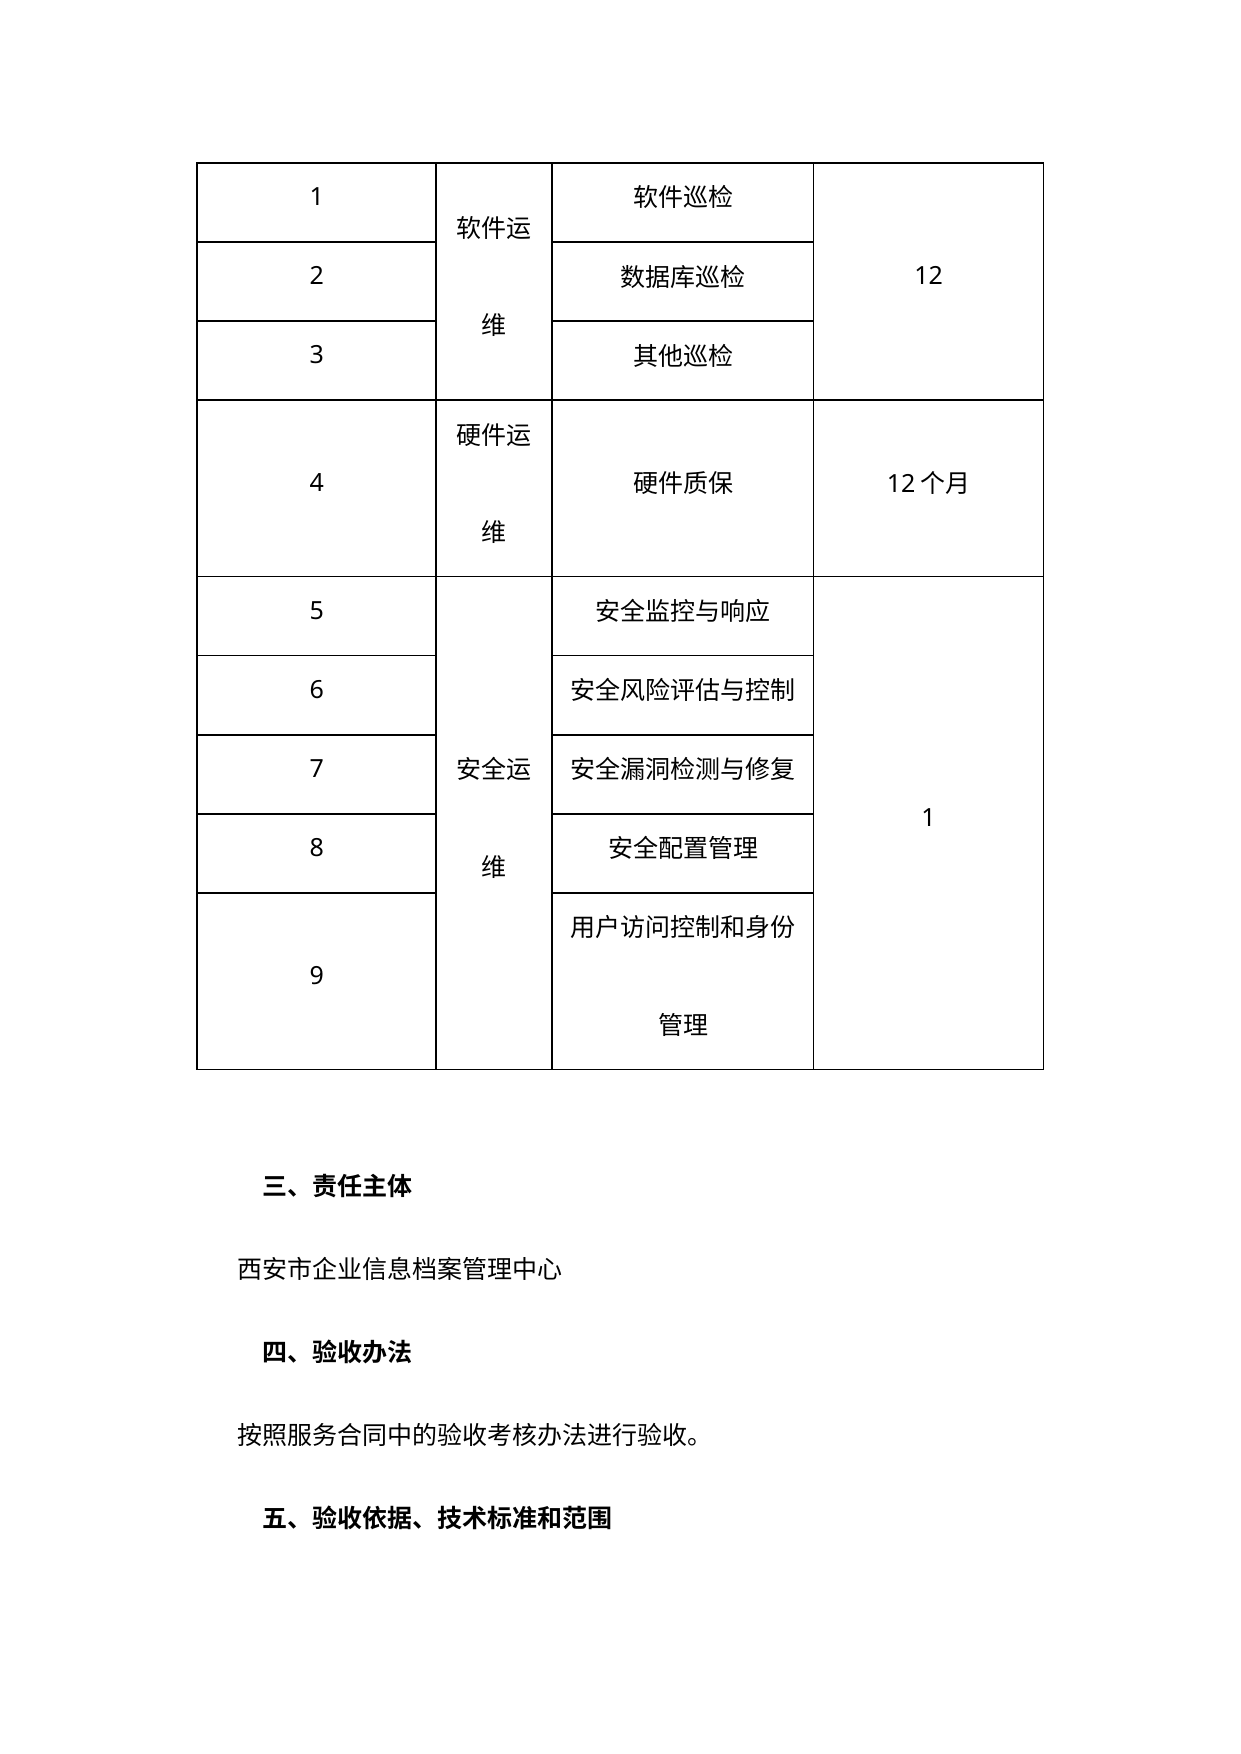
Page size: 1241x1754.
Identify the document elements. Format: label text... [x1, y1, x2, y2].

table_cell 5 [198, 577, 435, 655]
table_cell 软件巡检 [553, 164, 813, 241]
table_cell 1 [198, 164, 435, 241]
table_cell 3 [198, 322, 435, 399]
table_cell 9 [198, 894, 435, 1068]
text 西安市企业信息档案管理中心 [187, 1235, 1053, 1300]
table_cell 4 [198, 401, 435, 576]
table_cell 用户访问控制和身份管理 [553, 894, 813, 1068]
table_cell 12个月 [814, 401, 1043, 576]
table_cell 8 [198, 815, 435, 892]
table_cell 7 [198, 736, 435, 813]
table_cell 安全风险评估与控制 [553, 656, 813, 734]
table_cell 其他巡检 [553, 322, 813, 399]
table_cell 软件运维 [437, 164, 551, 399]
list 验收办法 [219, 1318, 1053, 1383]
table_cell 安全漏洞检测与修复 [553, 736, 813, 813]
table_cell 安全运维 [437, 577, 551, 1068]
table_cell 1 [814, 577, 1043, 1068]
text 按照服务合同中的验收考核办法进行验收。 [187, 1401, 1053, 1466]
table_cell 2 [198, 243, 435, 320]
table_cell 12 [814, 164, 1043, 399]
table_cell 安全监控与响应 [553, 577, 813, 655]
table_cell 硬件运维 [437, 401, 551, 576]
table_cell 安全配置管理 [553, 815, 813, 892]
list 验收依据、技术标准和范围 [219, 1484, 1053, 1549]
table_cell 6 [198, 656, 435, 734]
list 责任主体 [219, 1152, 1053, 1217]
table_cell 数据库巡检 [553, 243, 813, 320]
table_cell 硬件质保 [553, 401, 813, 576]
